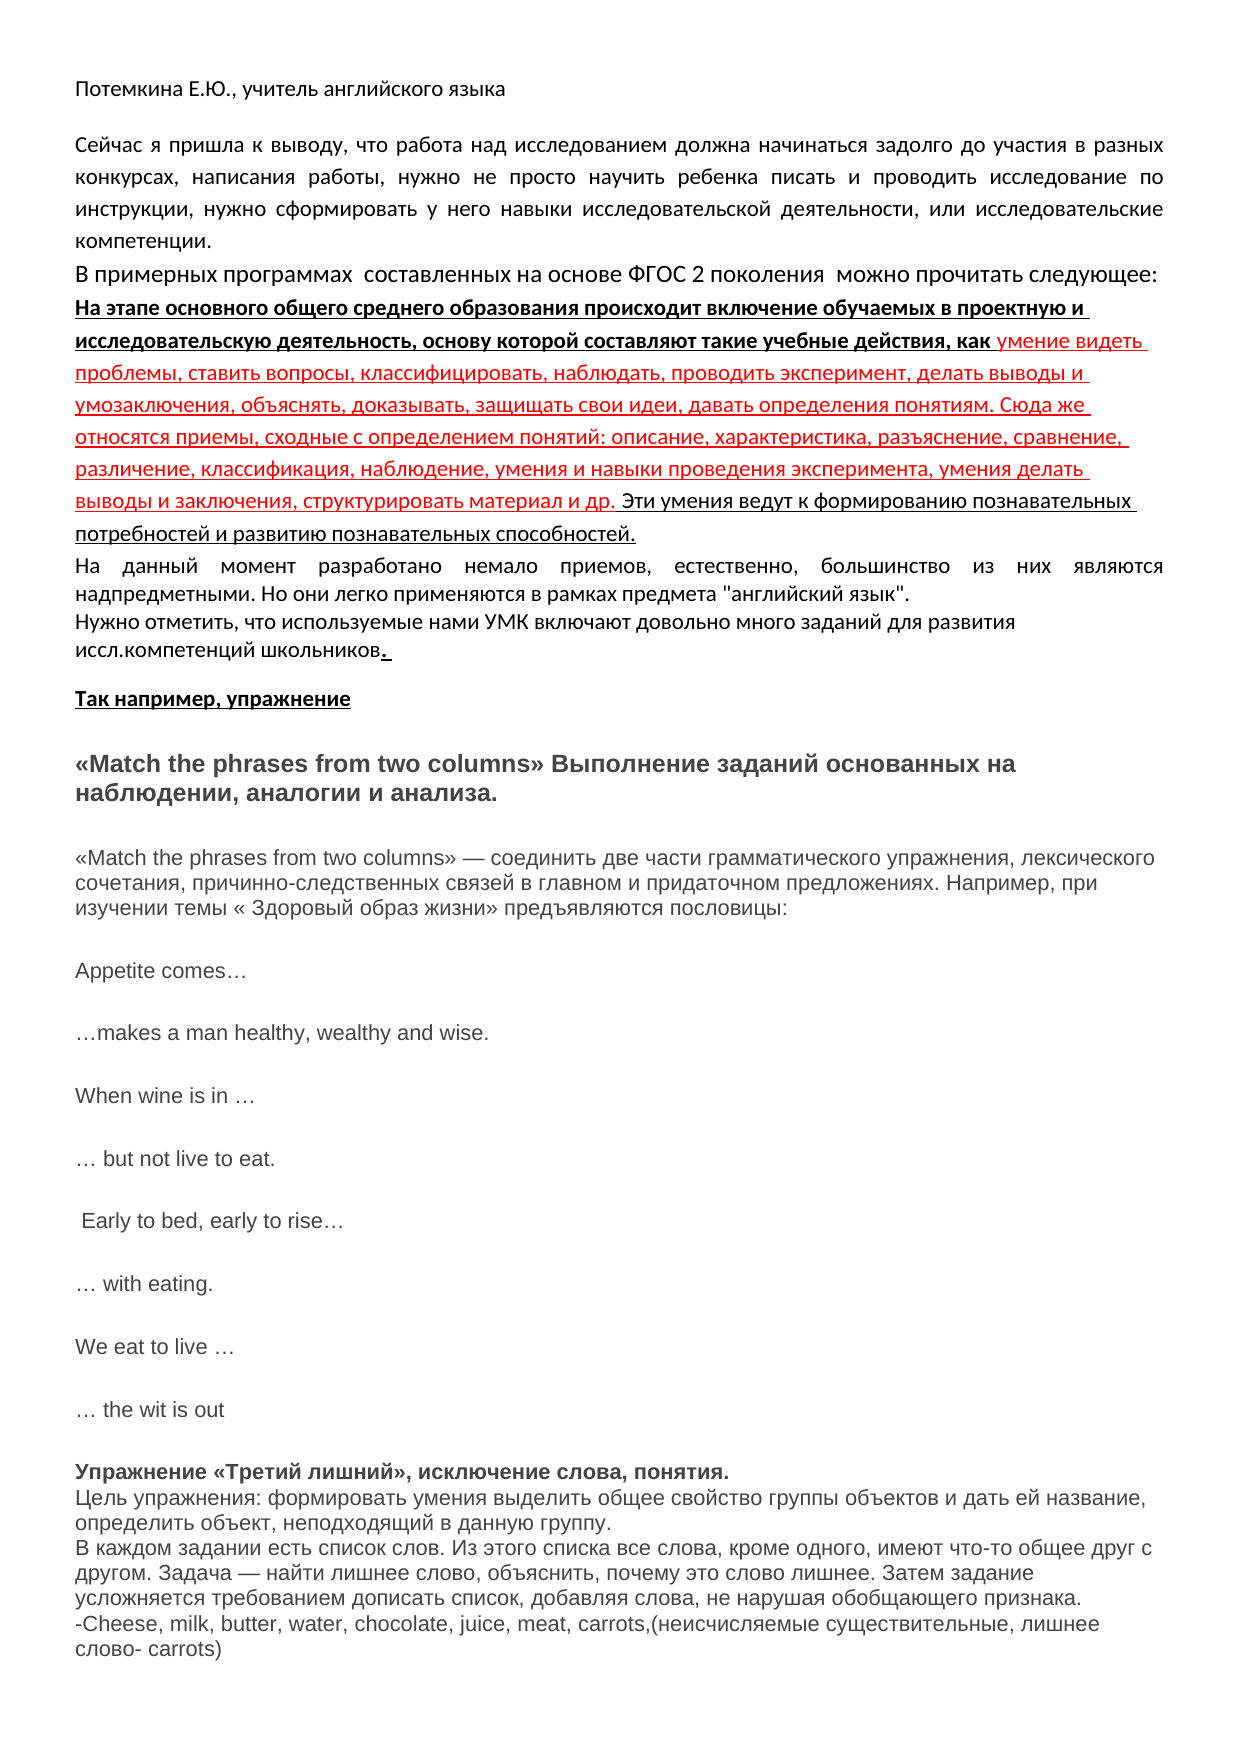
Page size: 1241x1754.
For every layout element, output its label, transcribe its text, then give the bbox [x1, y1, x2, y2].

text В примерных программах составленных на основе ФГОС 2 поколения можно прочитать следующее: [75, 258, 1165, 289]
text Appetite comes… [75, 958, 1165, 983]
text … but not live to eat. [75, 1146, 1165, 1171]
text -Cheese, milk, butter, water, chocolate, juice, meat, carrots,(неисчисляемые существительные, лишнее слово- carrots) [75, 1611, 1165, 1661]
text …makes a man healthy, wealthy and wise. [75, 1020, 1165, 1046]
text Нужно отметить, что используемые нами УМК включают довольно много заданий для развития [75, 607, 1165, 635]
text На этапе основного общего среднего образования происходит включение обучаемых в проектную и исследовательскую деятельность, основу которой составляют такие учебные действия, как умение видеть проблемы, ставить вопросы, классифицировать, наблюдать, проводить эксперимент, делать выводы и умозаключения, объяснять, доказывать, защищать свои идеи, давать определения понятиям. Сюда же относятся приемы, сходные с определением понятий: описание, характеристика, разъяснение, сравнение, различение, классификация, наблюдение, умения и навыки проведения эксперимента, умения делать выводы и заключения, структурировать материал и др. Эти умения ведут к формированию познавательных потребностей и развитию познавательных способностей. [75, 293, 1165, 547]
text Цель упражнения: формировать умения выделить общее свойство группы объектов и дать ей название, определить объект, неподходящий в данную группу. [75, 1484, 1165, 1535]
text «Match the phrases from two columns» — соединить две части грамматического упражнения, лексического сочетания, причинно-следственных связей в главном и придаточном предложениях. Например, при изучении темы « Здоровый образ жизни» предъявляются пословицы: [75, 844, 1165, 920]
text иссл.компетенций школьников. [75, 635, 1165, 663]
text … the wit is out [75, 1397, 1165, 1422]
text Так например, упражнение [75, 684, 1165, 712]
text В каждом задании есть список слов. Из этого списка все слова, кроме одного, имеют что-то общее друг с другом. Задача — найти лишнее слово, объяснить, почему это слово лишнее. Затем задание усложняется требованием дописать список, добавляя слова, не нарушая обобщающего признака. [75, 1535, 1165, 1611]
text Early to bed, early to rise… [75, 1208, 1165, 1234]
text На данный момент разработано немало приемов, естественно, большинство из них являются надпредметными. Но они легко применяются в рамках предмета "английский язык". [75, 551, 1165, 607]
text … with eating. [75, 1271, 1165, 1296]
text We eat to live … [75, 1334, 1165, 1359]
text Упражнение «Третий лишний», исключение слова, понятия. [75, 1459, 1165, 1484]
text Сейчас я пришла к выводу, что работа над исследованием должна начинаться задолго до участия в разных конкурсах, написания работы, нужно не просто научить ребенка писать и проводить исследование по инструкции, нужно сформировать у него навыки исследовательской деятельности, или исследовательские компетенции. [75, 130, 1165, 254]
text When wine is in … [75, 1083, 1165, 1108]
text «Match the phrases from two columns» Выполнение заданий основанных на наблюдении, аналогии и анализа. [75, 749, 1165, 807]
